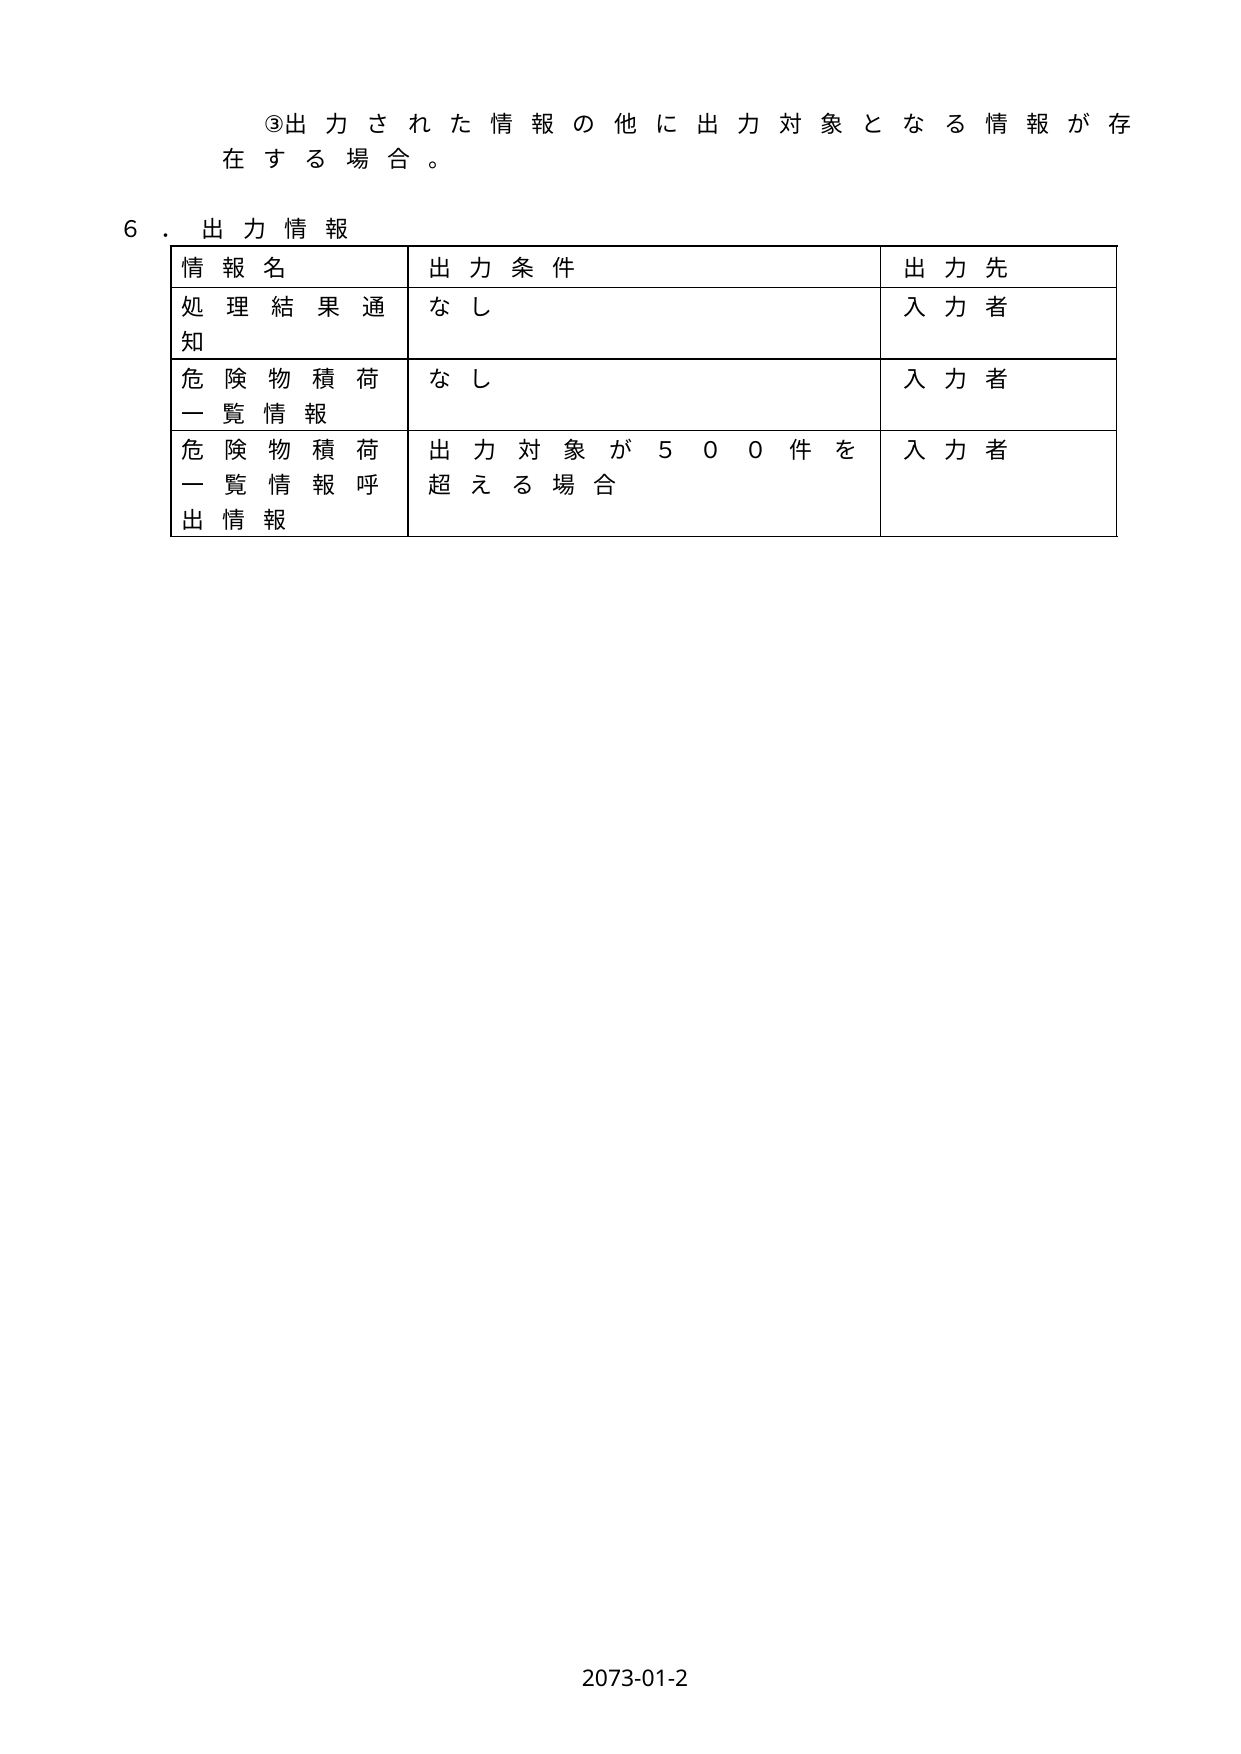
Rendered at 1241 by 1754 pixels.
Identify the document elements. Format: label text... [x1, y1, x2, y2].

table_cell 入力者 [881, 288, 1116, 358]
table_cell 入力者 [881, 431, 1116, 536]
table_cell 危険物積荷一覧情報呼出情報 [172, 431, 407, 536]
table_header 出力条件 [409, 247, 880, 287]
table_cell 処理結果通知 [172, 288, 407, 358]
table_header 出力先 [881, 247, 1116, 287]
table_cell 危険物積荷一覧情報 [172, 360, 407, 430]
table_cell なし [409, 288, 880, 358]
table_cell 出力対象が５００件を超える場合 [409, 431, 880, 536]
text ６．出力情報 [119, 210, 1150, 245]
table_header 情報名 [172, 247, 407, 287]
text ③出力された情報の他に出力対象となる情報が存在する場合。 [202, 105, 1150, 175]
table_cell 入力者 [881, 360, 1116, 430]
table_cell なし [409, 360, 880, 430]
